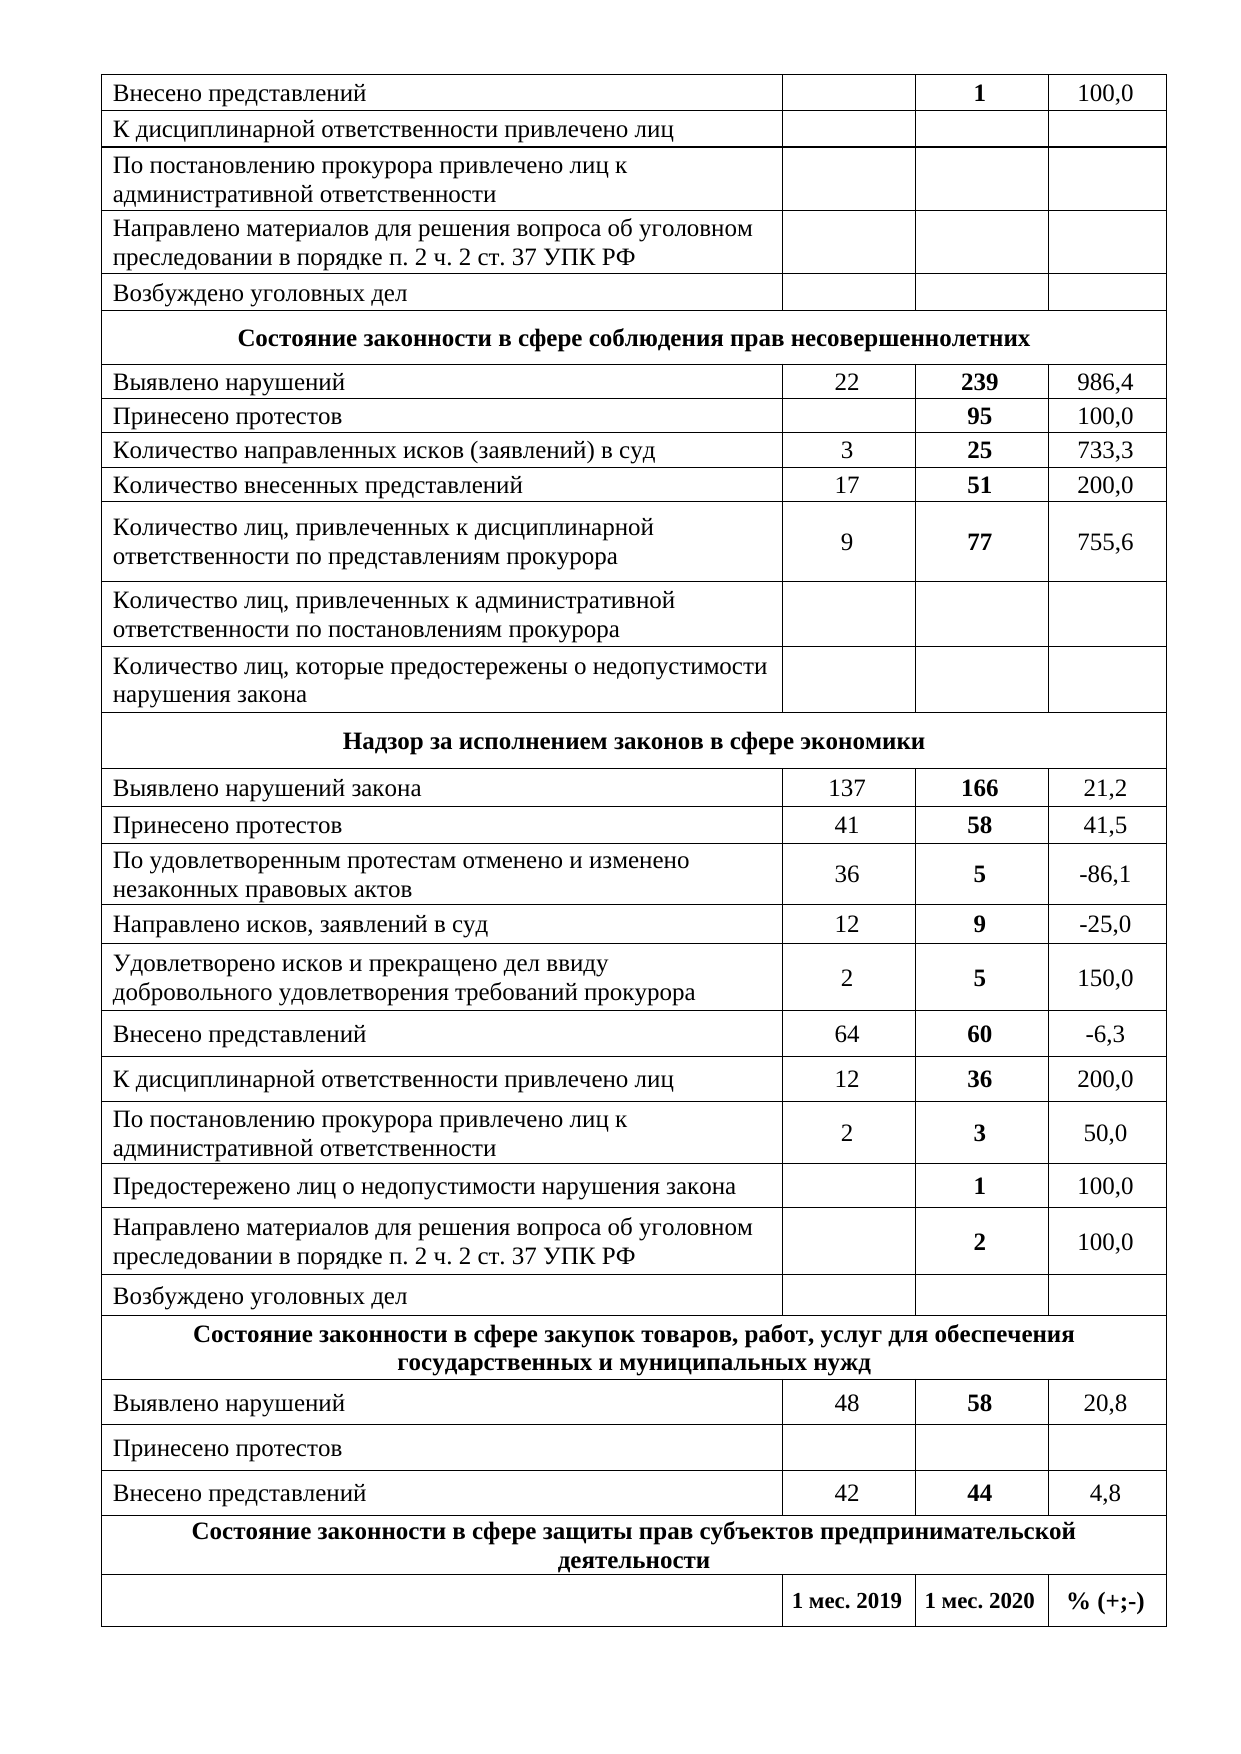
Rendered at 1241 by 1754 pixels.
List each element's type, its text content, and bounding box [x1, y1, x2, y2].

table_cell 755,6 [1049, 502, 1166, 581]
table_cell % (+;-) [1049, 1575, 1166, 1626]
table_cell 2 [783, 1102, 915, 1163]
table_cell [783, 211, 915, 273]
table_cell 3 [783, 433, 915, 467]
table_cell Направлено материалов для решения вопроса об уголовном преследовании в порядке п. 2 ч. 2 ст. 37 УПК РФ [102, 1208, 782, 1274]
table_cell 42 [783, 1471, 915, 1515]
table_cell Внесено представлений [102, 75, 782, 110]
table_cell 64 [783, 1011, 915, 1056]
table_cell [1049, 274, 1166, 310]
table_cell [783, 148, 915, 210]
table_cell 58 [916, 807, 1048, 843]
table_cell [783, 274, 915, 310]
table_cell [1049, 148, 1166, 210]
table_cell 1 мес. 2020 [916, 1575, 1048, 1626]
table_cell Надзор за исполнением законов в сфере экономики [102, 713, 1166, 768]
table_cell [916, 582, 1048, 646]
table_cell Внесено представлений [102, 1471, 782, 1515]
table_cell [916, 111, 1048, 146]
table_cell 58 [916, 1380, 1048, 1424]
table_cell 200,0 [1049, 468, 1166, 501]
table_cell Удовлетворено исков и прекращено дел ввиду добровольного удовлетворения требований прокурора [102, 944, 782, 1010]
table_cell [1049, 111, 1166, 146]
table_cell [1049, 211, 1166, 273]
table_cell Направлено материалов для решения вопроса об уголовном преследовании в порядке п. 2 ч. 2 ст. 37 УПК РФ [102, 211, 782, 273]
table_cell [916, 1425, 1048, 1469]
table_cell Состояние законности в сфере закупок товаров, работ, услуг для обеспечения государственных и муниципальных нужд [102, 1316, 1166, 1379]
table_cell Принесено протестов [102, 399, 782, 432]
table_cell Принесено протестов [102, 1425, 782, 1469]
table_cell Направлено исков, заявлений в суд [102, 905, 782, 943]
table_cell Количество лиц, привлеченных к дисциплинарной ответственности по представлениям прокурора [102, 502, 782, 581]
table_cell [916, 211, 1048, 273]
table_cell 4,8 [1049, 1471, 1166, 1515]
table_cell 36 [916, 1057, 1048, 1101]
table_cell Количество внесенных представлений [102, 468, 782, 501]
table_cell [783, 582, 915, 646]
table_cell Предостережено лиц о недопустимости нарушения закона [102, 1164, 782, 1207]
table_cell К дисциплинарной ответственности привлечено лиц [102, 111, 782, 146]
table_cell Принесено протестов [102, 807, 782, 843]
table_cell 986,4 [1049, 365, 1166, 398]
table_cell 9 [916, 905, 1048, 943]
table_cell 166 [916, 769, 1048, 806]
table_cell 20,8 [1049, 1380, 1166, 1424]
table_cell [783, 1425, 915, 1469]
table_cell 77 [916, 502, 1048, 581]
table_cell 36 [783, 844, 915, 904]
table_cell [783, 111, 915, 146]
table_cell Количество направленных исков (заявлений) в суд [102, 433, 782, 467]
table_cell 150,0 [1049, 944, 1166, 1010]
table_cell [916, 1275, 1048, 1315]
table_cell [916, 148, 1048, 210]
table_cell Количество лиц, которые предостережены о недопустимости нарушения закона [102, 647, 782, 712]
table_cell Количество лиц, привлеченных к административной ответственности по постановлениям прокурора [102, 582, 782, 646]
table_cell 100,0 [1049, 1164, 1166, 1207]
table_cell Выявлено нарушений [102, 1380, 782, 1424]
table_cell [916, 274, 1048, 310]
table_cell 22 [783, 365, 915, 398]
table_cell 200,0 [1049, 1057, 1166, 1101]
table_cell 239 [916, 365, 1048, 398]
table_cell [783, 647, 915, 712]
table_cell 41,5 [1049, 807, 1166, 843]
table_cell По постановлению прокурора привлечено лиц к административной ответственности [102, 148, 782, 210]
table_cell 60 [916, 1011, 1048, 1056]
table_cell К дисциплинарной ответственности привлечено лиц [102, 1057, 782, 1101]
table_cell 12 [783, 905, 915, 943]
table_cell Выявлено нарушений закона [102, 769, 782, 806]
table_cell 1 [916, 75, 1048, 110]
table_cell 9 [783, 502, 915, 581]
table_cell [783, 399, 915, 432]
table_cell 21,2 [1049, 769, 1166, 806]
table_cell 2 [783, 944, 915, 1010]
table_cell [783, 1208, 915, 1274]
table_cell Состояние законности в сфере соблюдения прав несовершеннолетних [102, 311, 1166, 363]
table_cell 51 [916, 468, 1048, 501]
table_cell 41 [783, 807, 915, 843]
table_cell 48 [783, 1380, 915, 1424]
table_cell [1049, 647, 1166, 712]
table_cell Внесено представлений [102, 1011, 782, 1056]
table_cell 95 [916, 399, 1048, 432]
table_cell -25,0 [1049, 905, 1166, 943]
table_cell 50,0 [1049, 1102, 1166, 1163]
table_cell Возбуждено уголовных дел [102, 1275, 782, 1315]
table_cell [1049, 1425, 1166, 1469]
table_cell [102, 1575, 782, 1626]
table_cell Возбуждено уголовных дел [102, 274, 782, 310]
table_cell [1049, 582, 1166, 646]
table_cell 44 [916, 1471, 1048, 1515]
table_cell Выявлено нарушений [102, 365, 782, 398]
table_cell 100,0 [1049, 1208, 1166, 1274]
table_cell По постановлению прокурора привлечено лиц к административной ответственности [102, 1102, 782, 1163]
table_cell 12 [783, 1057, 915, 1101]
table_cell [1049, 1275, 1166, 1315]
table_cell -6,3 [1049, 1011, 1166, 1056]
table_cell 137 [783, 769, 915, 806]
table_cell [916, 647, 1048, 712]
table_cell [783, 1275, 915, 1315]
table_cell 1 [916, 1164, 1048, 1207]
table_cell 5 [916, 944, 1048, 1010]
table_cell [783, 75, 915, 110]
table_cell 733,3 [1049, 433, 1166, 467]
table_cell 17 [783, 468, 915, 501]
table_cell 2 [916, 1208, 1048, 1274]
table_cell -86,1 [1049, 844, 1166, 904]
table_cell 5 [916, 844, 1048, 904]
table_cell 25 [916, 433, 1048, 467]
table_cell Состояние законности в сфере защиты прав субъектов предпринимательской деятельности [102, 1516, 1166, 1574]
table_cell [783, 1164, 915, 1207]
table_cell 100,0 [1049, 75, 1166, 110]
table_cell 100,0 [1049, 399, 1166, 432]
table_cell По удовлетворенным протестам отменено и изменено незаконных правовых актов [102, 844, 782, 904]
table_cell 3 [916, 1102, 1048, 1163]
table_cell 1 мес. 2019 [783, 1575, 915, 1626]
